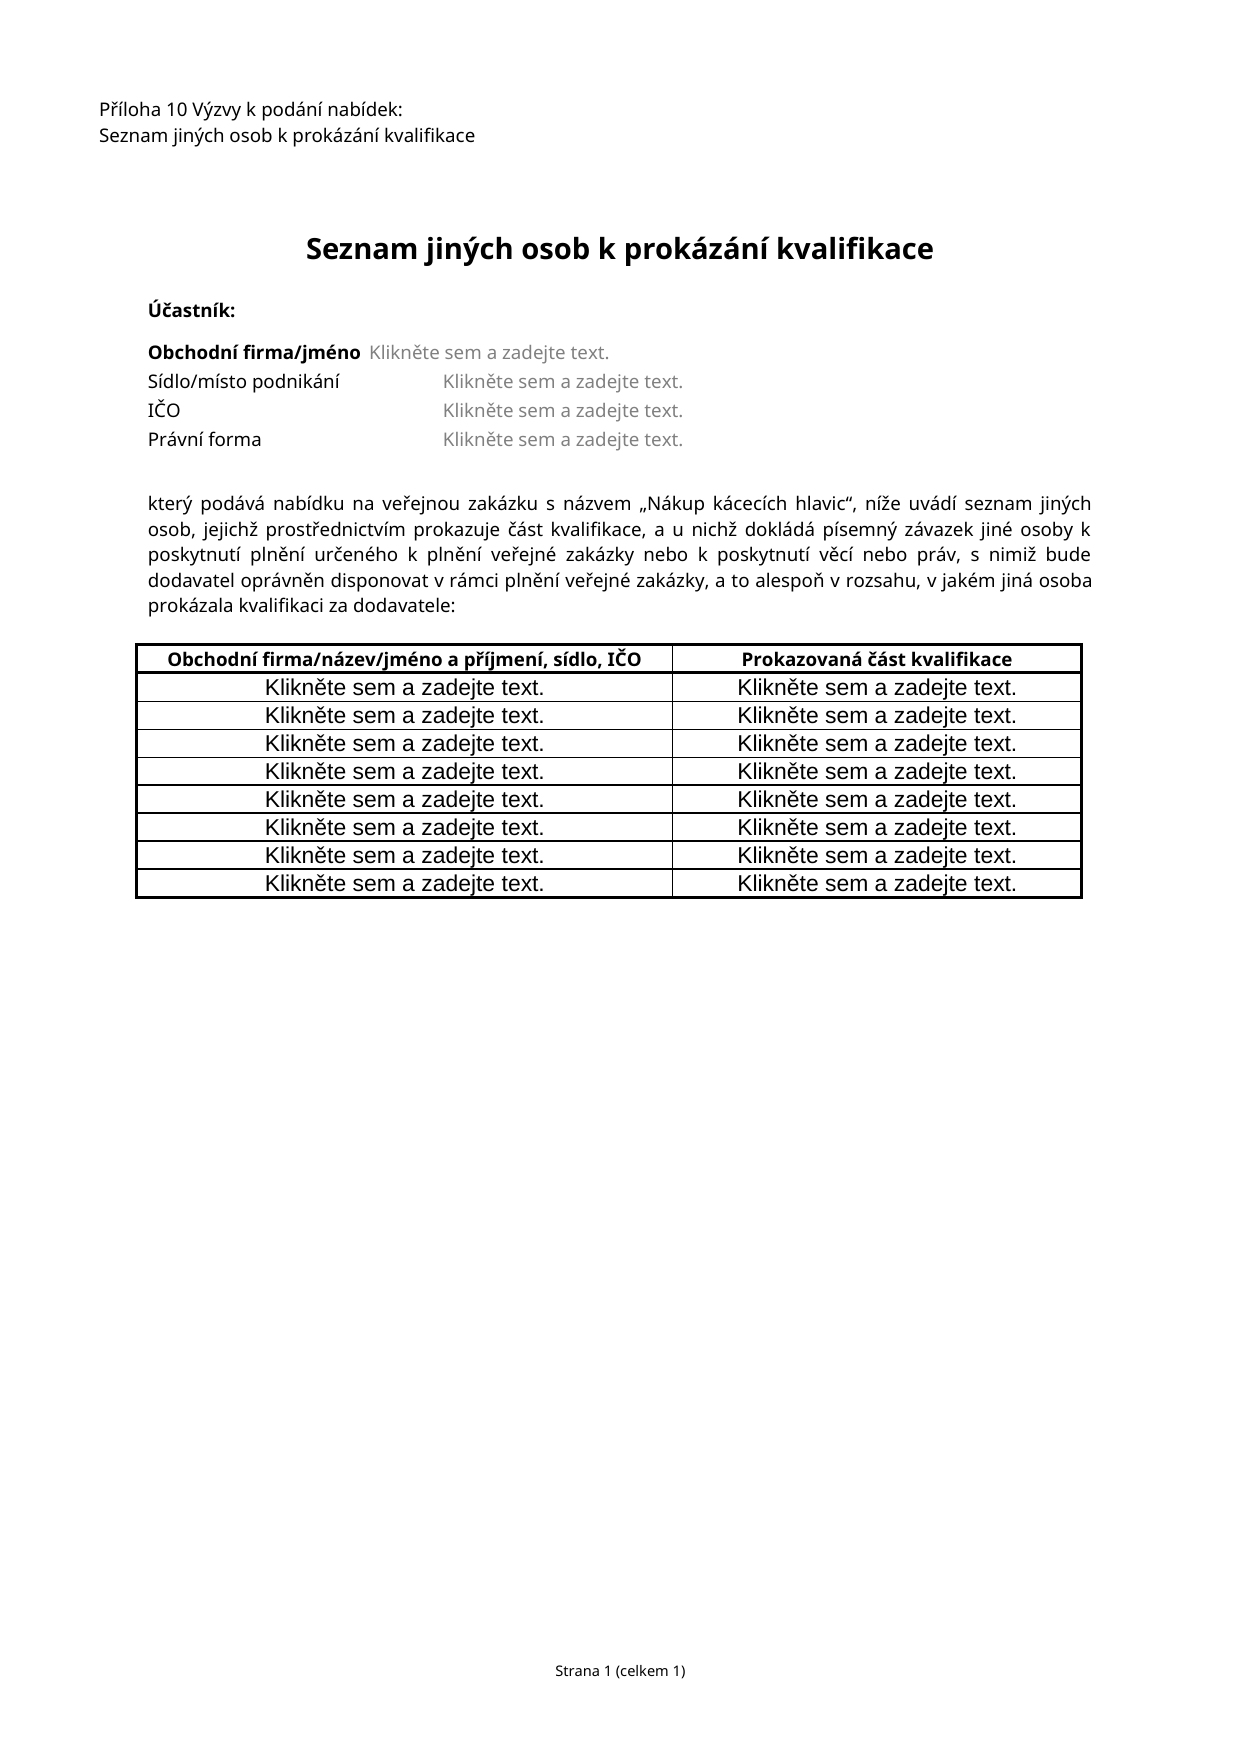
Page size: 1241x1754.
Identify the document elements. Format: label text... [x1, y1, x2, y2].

text Sídlo/místo podnikání [148, 365, 1093, 394]
text Právní forma [148, 423, 1093, 452]
title Seznam jiných osob k prokázání kvalifikace [148, 228, 1093, 268]
text Účastník: [148, 293, 1093, 324]
table_header Prokazovaná část kvalifikace [673, 646, 1080, 671]
text Obchodní firma/jméno [148, 336, 1093, 365]
text který podává nabídku na veřejnou zakázku s názvem „Nákup kácecích hlavic“, níže uvádí seznam jiných osob, jejichž prostřednictvím prokazuje část kvalifikace, a u nichž dokládá písemný závazek jiné osoby k poskytnutí plnění určeného k plnění veřejné zakázky nebo k poskytnutí věcí nebo práv, s nimiž bude dodavatel oprávněn disponovat v rámci plnění veřejné zakázky, a to alespoň v rozsahu, v jakém jiná osoba prokázala kvalifikaci za dodavatele: [148, 490, 1093, 618]
text IČO [148, 394, 1093, 423]
table_header Obchodní firma/název/jméno a příjmení, sídlo, IČO [138, 646, 672, 671]
